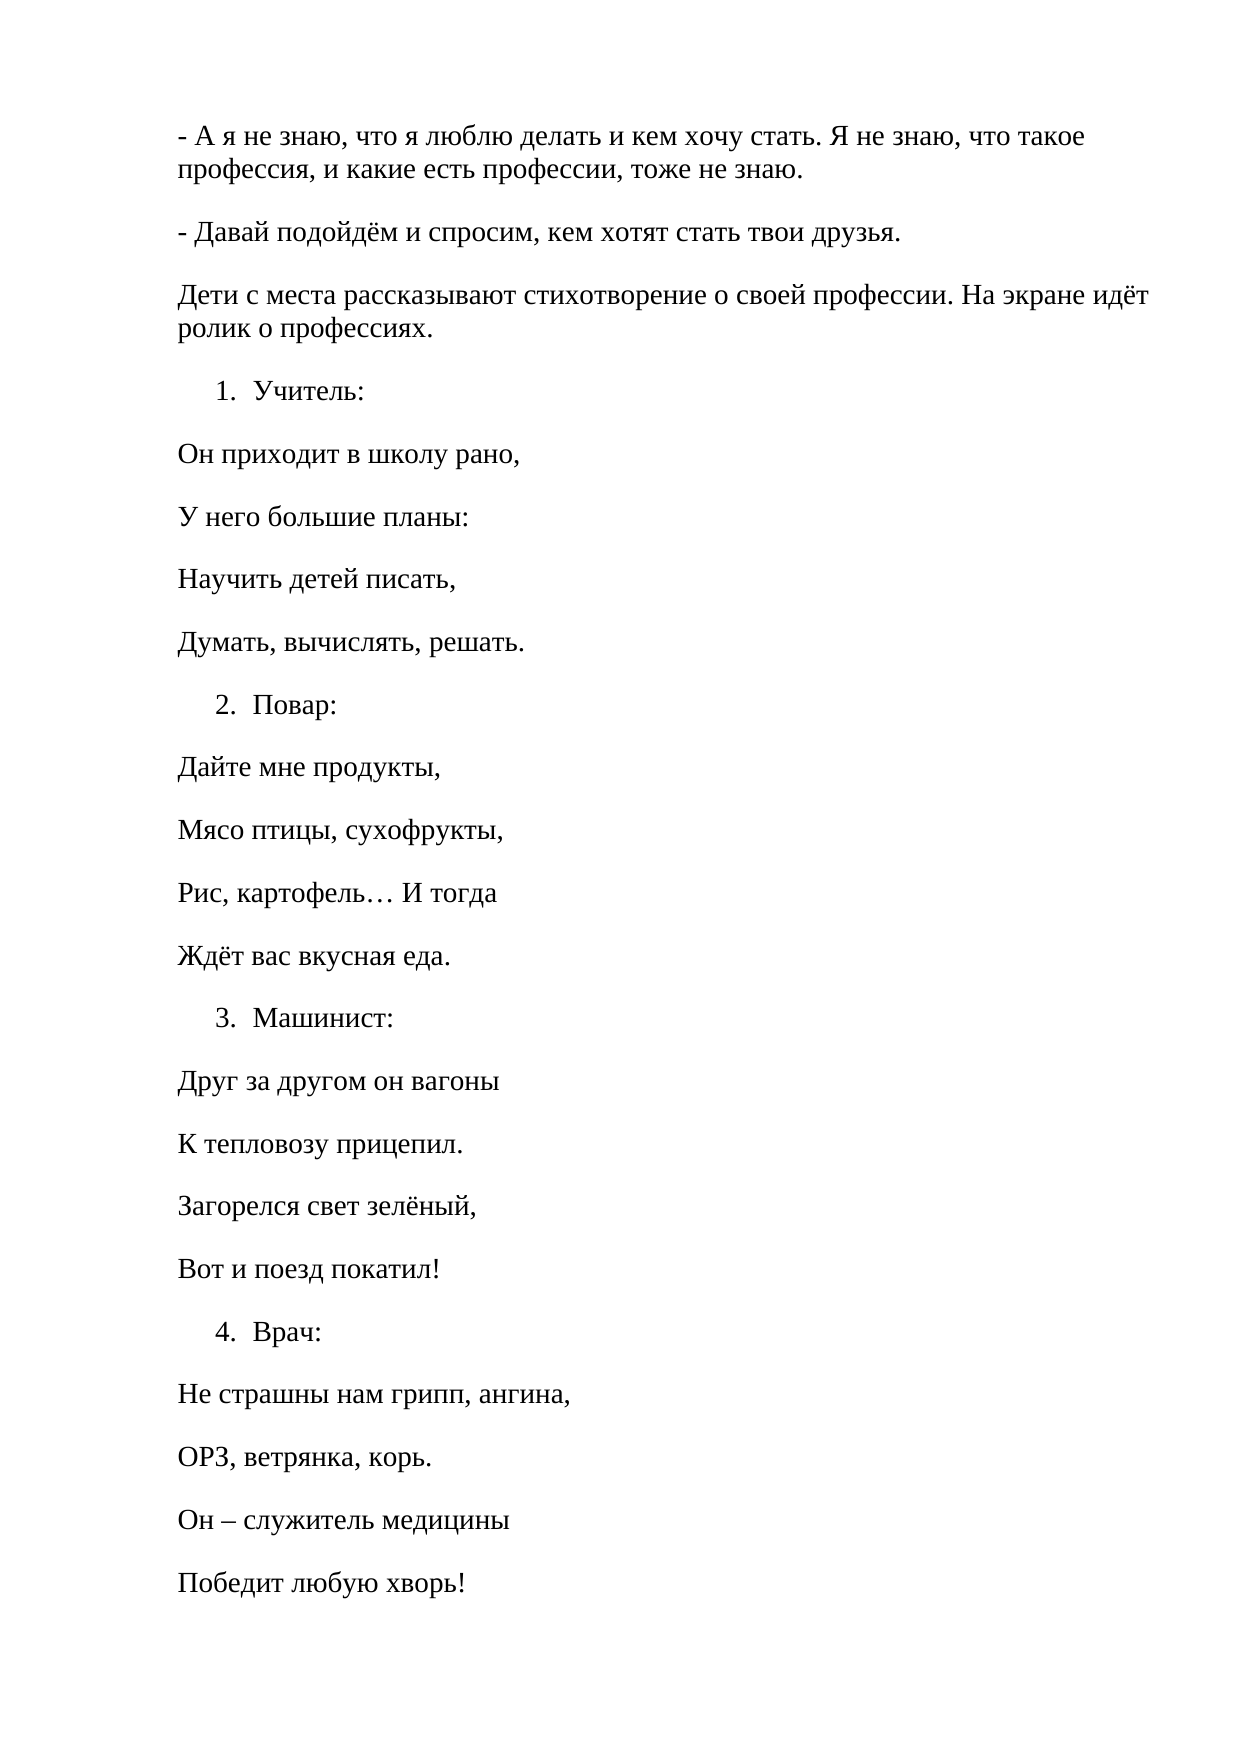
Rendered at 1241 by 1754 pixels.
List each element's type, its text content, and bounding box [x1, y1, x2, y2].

text Ждёт вас вкусная еда. [177, 938, 1152, 971]
text Друг за другом он вагоны [177, 1063, 1152, 1097]
list Врач: [215, 1314, 1152, 1347]
text Он – служитель медицины [177, 1502, 1152, 1536]
text Научить детей писать, [177, 561, 1152, 595]
text Дайте мне продукты, [177, 749, 1152, 783]
text - А я не знаю, что я люблю делать и кем хочу стать. Я не знаю, что такое профессия, и какие есть профессии, тоже не знаю. [177, 118, 1152, 185]
text Рис, картофель… И тогда [177, 875, 1152, 908]
text Вот и поезд покатил! [177, 1251, 1152, 1285]
text Он приходит в школу рано, [177, 436, 1152, 469]
text К тепловозу прицепил. [177, 1126, 1152, 1159]
text Мясо птицы, сухофрукты, [177, 812, 1152, 846]
text Думать, вычислять, решать. [177, 624, 1152, 658]
text У него большие планы: [177, 499, 1152, 532]
list Повар: [215, 687, 1152, 720]
list Учитель: [215, 373, 1152, 407]
list Машинист: [215, 1000, 1152, 1034]
text ОРЗ, ветрянка, корь. [177, 1439, 1152, 1473]
text Дети с места рассказывают стихотворение о своей профессии. На экране идёт ролик о профессиях. [177, 277, 1152, 344]
text Загорелся свет зелёный, [177, 1188, 1152, 1222]
text Не страшны нам грипп, ангина, [177, 1377, 1152, 1410]
text Победит любую хворь! [177, 1565, 1152, 1598]
text - Давай подойдём и спросим, кем хотят стать твои друзья. [177, 214, 1152, 248]
